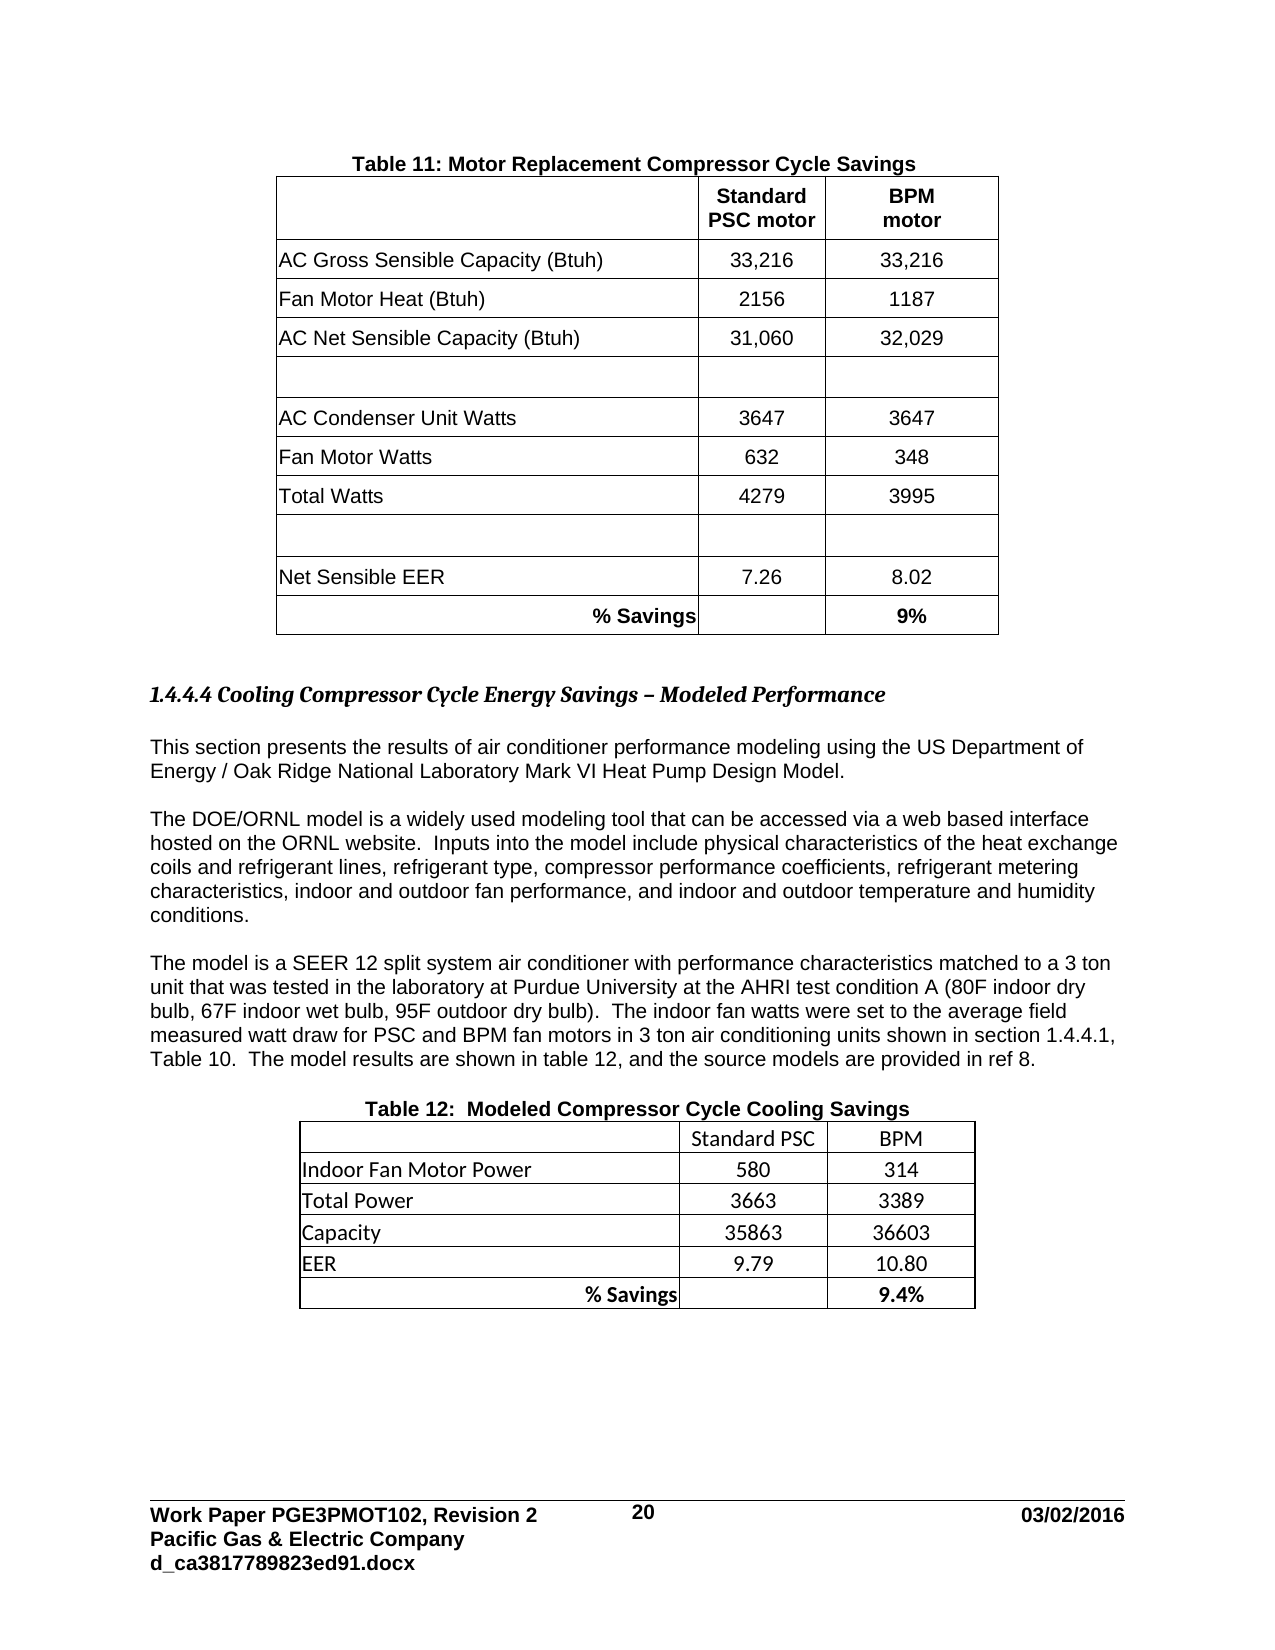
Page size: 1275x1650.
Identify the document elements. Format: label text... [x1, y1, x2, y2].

table_cell 3647 [699, 398, 825, 436]
table_cell Fan Motor Heat (Btuh) [277, 279, 698, 317]
table_cell Total Watts [277, 476, 698, 514]
table_cell Standard PSC motor [699, 177, 825, 238]
table_cell AC Gross Sensible Capacity (Btuh) [277, 240, 698, 278]
table_cell 3663 [680, 1184, 827, 1214]
text This section presents the results of air conditioner performance modeling using the US Department of Energy / Oak Ridge National Laboratory Mark VI Heat Pump Design Model. [150, 735, 1125, 783]
table_cell 4279 [699, 476, 825, 514]
table_cell [699, 596, 825, 634]
table_cell 7.26 [699, 557, 825, 595]
table_cell Fan Motor Watts [277, 437, 698, 475]
table_header Standard PSC [680, 1122, 827, 1152]
table_cell AC Condenser Unit Watts [277, 398, 698, 436]
table_cell [699, 357, 825, 397]
table_header [301, 1122, 679, 1152]
table_cell 36603 [828, 1215, 974, 1246]
table_cell [680, 1278, 827, 1308]
table_cell Total Power [301, 1184, 679, 1214]
table_cell 9.4% [828, 1278, 974, 1308]
table_cell Net Sensible EER [277, 557, 698, 595]
table_cell AC Net Sensible Capacity (Btuh) [277, 318, 698, 356]
table_cell 8.02 [826, 557, 998, 595]
table_cell 3389 [828, 1184, 974, 1214]
table_cell 2156 [699, 279, 825, 317]
text Table 12: Modeled Compressor Cycle Cooling Savings [150, 1097, 1125, 1121]
subtitle 1.4.4.4 Cooling Compressor Cycle Energy Savings – Modeled Performance [150, 682, 1125, 708]
table_cell 31,060 [699, 318, 825, 356]
table_cell 3995 [826, 476, 998, 514]
table_cell [826, 357, 998, 397]
table_cell BPM motor [826, 177, 998, 238]
table_cell 3647 [826, 398, 998, 436]
table_cell 9% [826, 596, 998, 634]
table_cell [826, 515, 998, 556]
table_cell 1187 [826, 279, 998, 317]
table_cell 9.79 [680, 1247, 827, 1277]
table_cell 348 [826, 437, 998, 475]
table_cell [277, 177, 698, 238]
table_cell [277, 357, 698, 397]
table_header BPM [828, 1122, 974, 1152]
table_cell 580 [680, 1153, 827, 1183]
table_cell % Savings [277, 596, 698, 634]
table_cell EER [301, 1247, 679, 1277]
table_cell 10.80 [828, 1247, 974, 1277]
table_cell 314 [828, 1153, 974, 1183]
table_cell 33,216 [826, 240, 998, 278]
table_cell Capacity [301, 1215, 679, 1246]
table_cell 35863 [680, 1215, 827, 1246]
table_cell 632 [699, 437, 825, 475]
table_cell [699, 515, 825, 556]
text The model is a SEER 12 split system air conditioner with performance characteristics matched to a 3 ton unit that was tested in the laboratory at Purdue University at the AHRI test condition A (80F indoor dry bulb, 67F indoor wet bulb, 95F outdoor dry bulb). The indoor fan watts were set to the average field measured watt draw for PSC and BPM fan motors in 3 ton air conditioning units shown in section 1.4.4.1, Table 10. The model results are shown in table 12, and the source models are provided in ref 8. [150, 951, 1125, 1070]
text The DOE/ORNL model is a widely used modeling tool that can be accessed via a web based interface hosted on the ORNL website. Inputs into the model include physical characteristics of the heat exchange coils and refrigerant lines, refrigerant type, compressor performance coefficients, refrigerant metering characteristics, indoor and outdoor fan performance, and indoor and outdoor temperature and humidity conditions. [150, 807, 1125, 927]
table_cell 32,029 [826, 318, 998, 356]
table_cell 33,216 [699, 240, 825, 278]
table_cell [277, 515, 698, 556]
table_header Table 11: Motor Replacement Compressor Cycle Savings [277, 150, 998, 176]
table_cell Indoor Fan Motor Power [301, 1153, 679, 1183]
table_cell % Savings [301, 1278, 679, 1308]
